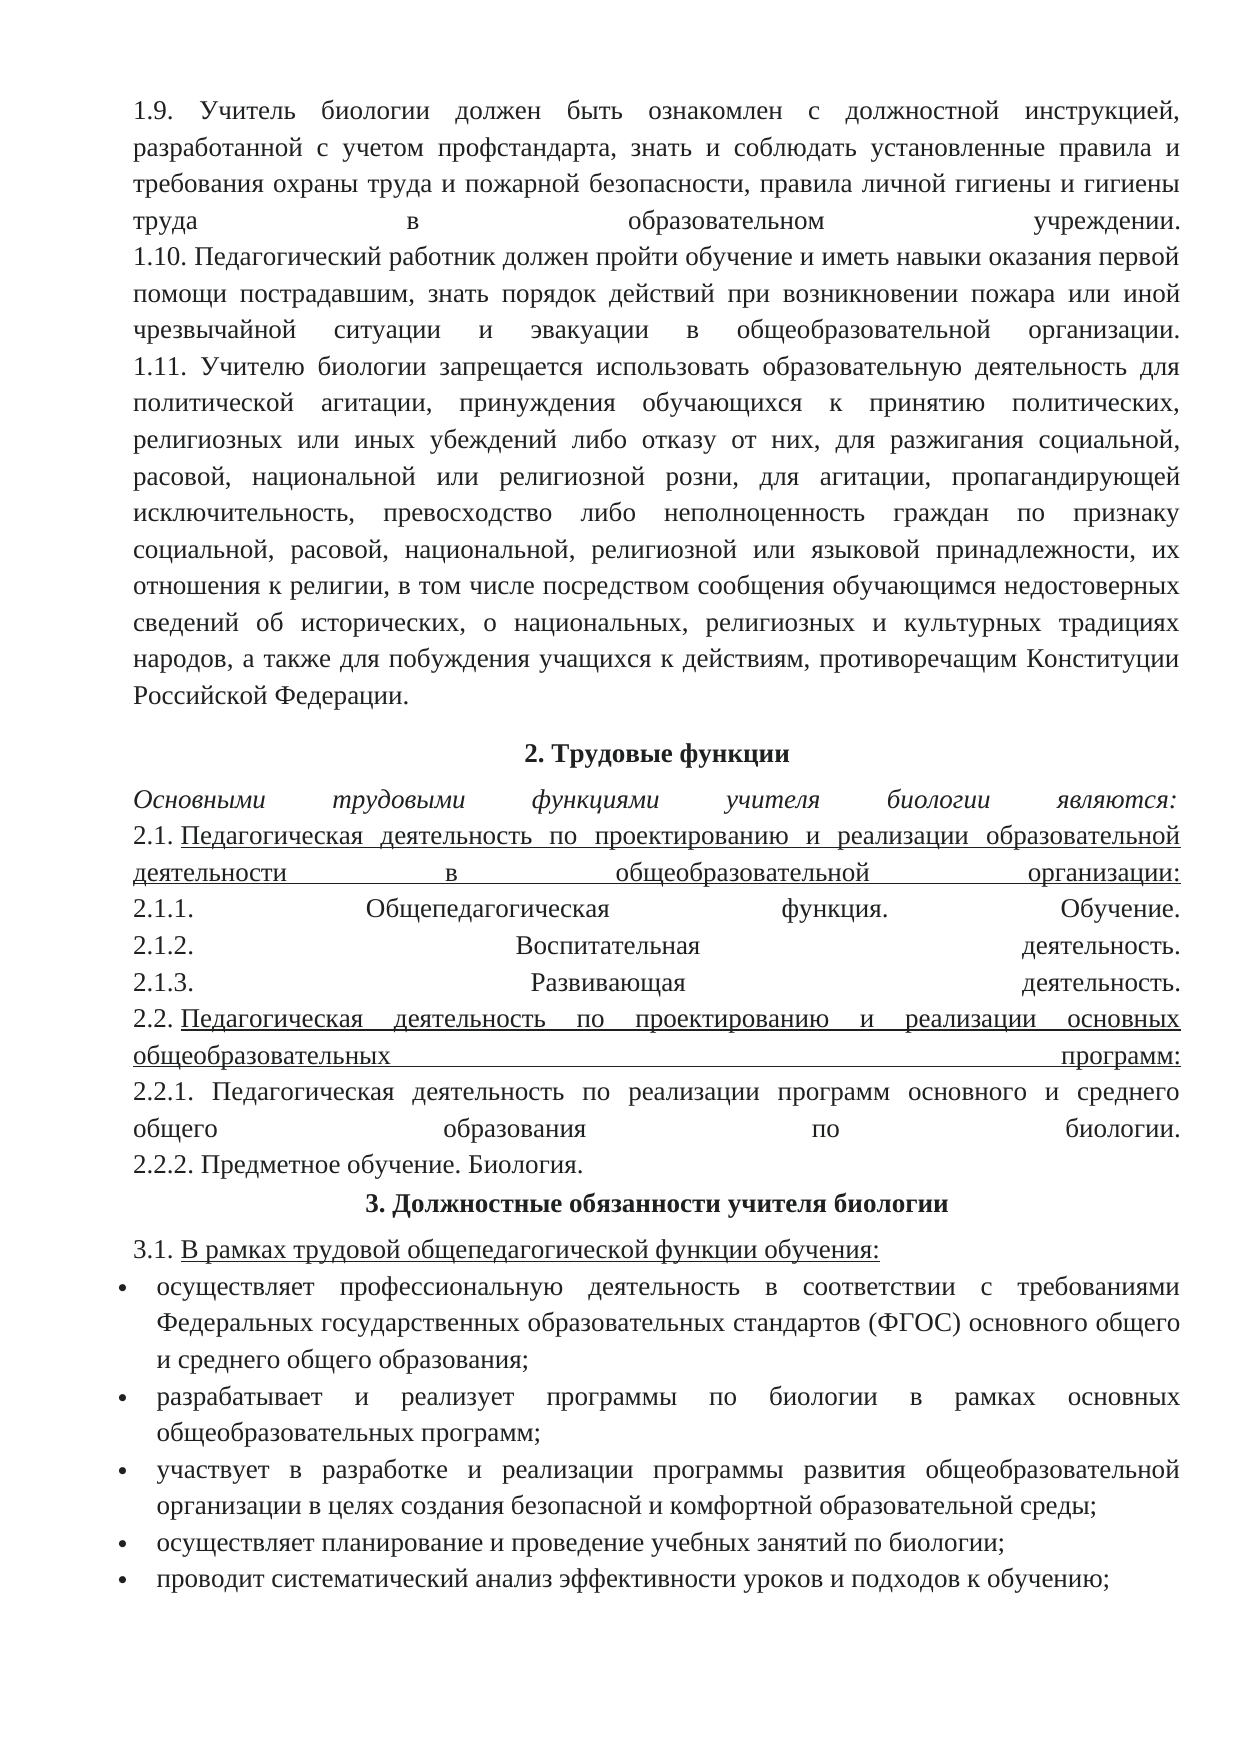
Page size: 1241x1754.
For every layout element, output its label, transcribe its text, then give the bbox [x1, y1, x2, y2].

text 2. Трудовые функции [133, 729, 1181, 768]
list разрабатывает и реализует программы по биологии в рамках основных общеобразовательных программ; [119, 1374, 1181, 1447]
text 3.1. В рамках трудовой общепедагогической функции обучения: [133, 1228, 1181, 1264]
text 1.9. Учитель биологии должен быть ознакомлен с должностной инструкцией, разработанной с учетом профстандарта, знать и соблюдать установленные правила и требования охраны труда и пожарной безопасности, правила личной гигиены и гигиены труда в образовательном учреждении. 1.10. Педагогический работник должен пройти обучение и иметь навыки оказания первой помощи пострадавшим, знать порядок действий при возникновении пожара или иной чрезвычайной ситуации и эвакуации в общеобразовательной организации. 1.11. Учителю биологии запрещается использовать образовательную деятельность для политической агитации, принуждения обучающихся к принятию политических, религиозных или иных убеждений либо отказу от них, для разжигания социальной, расовой, национальной или религиозной розни, для агитации, пропагандирующей исключительность, превосходство либо неполноценность граждан по признаку социальной, расовой, национальной, религиозной или языковой принадлежности, их отношения к религии, в том числе посредством сообщения обучающимся недостоверных сведений об исторических, о национальных, религиозных и культурных традициях народов, а также для побуждения учащихся к действиям, противоречащим Конституции Российской Федерации. [133, 89, 1181, 710]
list участвует в разработке и реализации программы развития общеобразовательной организации в целях создания безопасной и комфортной образовательной среды; [119, 1447, 1181, 1521]
text Основными трудовыми функциями учителя биологии являются: 2.1. Педагогическая деятельность по проектированию и реализации образовательной деятельности в общеобразовательной организации: 2.1.1. Общепедагогическая функция. Обучение. 2.1.2. Воспитательная деятельность. 2.1.3. Развивающая деятельность. 2.2. Педагогическая деятельность по проектированию и реализации основных общеобразовательных программ: 2.2.1. Педагогическая деятельность по реализации программ основного и среднего общего образования по биологии. 2.2.2. Предметное обучение. Биология. [133, 1067, 1181, 1179]
text 3. Должностные обязанности учителя биологии [133, 1179, 1181, 1219]
list осуществляет планирование и проведение учебных занятий по биологии; [119, 1521, 1181, 1557]
list проводит систематический анализ эффективности уроков и подходов к обучению; [119, 1557, 1181, 1594]
list осуществляет профессиональную деятельность в соответствии с требованиями Федеральных государственных образовательных стандартов (ФГОС) основного общего и среднего общего образования; [119, 1264, 1181, 1374]
text Основными трудовыми функциями учителя биологии являются: 2.1. Педагогическая деятельность по проектированию и реализации образовательной деятельности в общеобразовательной организации: 2.1.1. Общепедагогическая функция. Обучение. 2.1.2. Воспитательная деятельность. 2.1.3. Развивающая деятельность. 2.2. Педагогическая деятельность по проектированию и реализации основных общеобразовательных программ: 2.2.1. Педагогическая деятельность по реализации программ основного и среднего общего образования по биологии. 2.2.2. Предметное обучение. Биология. [133, 884, 1181, 1066]
text Основными трудовыми функциями учителя биологии являются: 2.1. Педагогическая деятельность по проектированию и реализации образовательной деятельности в общеобразовательной организации: 2.1.1. Общепедагогическая функция. Обучение. 2.1.2. Воспитательная деятельность. 2.1.3. Развивающая деятельность. 2.2. Педагогическая деятельность по проектированию и реализации основных общеобразовательных программ: 2.2.1. Педагогическая деятельность по реализации программ основного и среднего общего образования по биологии. 2.2.2. Предметное обучение. Биология. [133, 777, 1181, 883]
